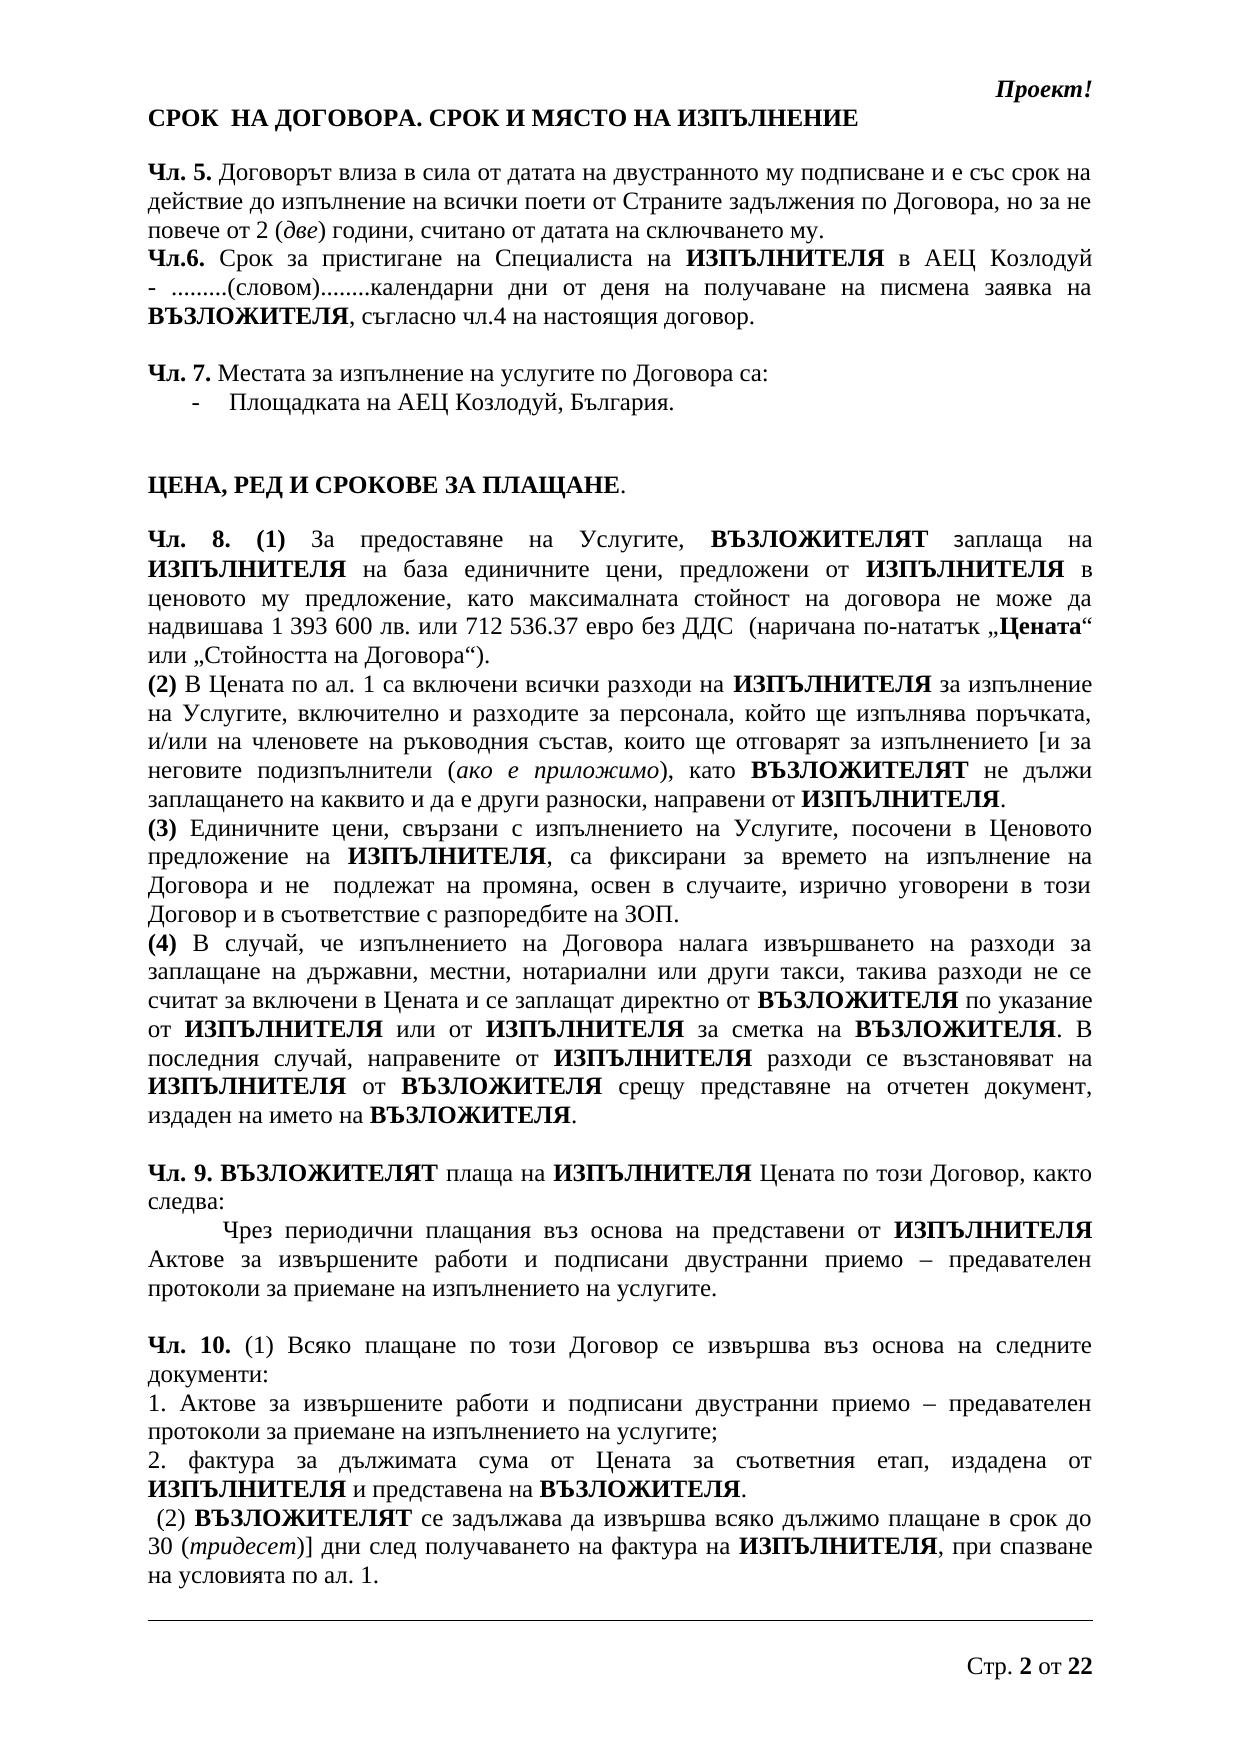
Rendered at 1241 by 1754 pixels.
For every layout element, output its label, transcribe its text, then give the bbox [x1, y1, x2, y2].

text Чл. 7. Местата за изпълнение на услугите по Договора са: [148, 358, 1093, 387]
text Чл. 9. ВЪЗЛОЖИТЕЛЯТ плаща на ИЗПЪЛНИТЕЛЯ Цената по този Договор, както следва: [148, 1158, 1093, 1215]
text (2) В Цената по ал. 1 са включени всички разходи на ИЗПЪЛНИТЕЛЯ за изпълнение на Услугите, включително и разходите за персонала, който ще изпълнява поръчката, и/или на членовете на ръководния състав, които ще отговарят за изпълнението [и за неговите подизпълнители (ако е приложимо), като ВЪЗЛОЖИТЕЛЯТ не дължи заплащането на каквито и да е други разноски, направени от ИЗПЪЛНИТЕЛЯ. [148, 669, 1093, 813]
text СРОК НА ДОГОВОРА. СРОК И МЯСТО НА ИЗПЪЛНЕНИЕ [148, 103, 1093, 132]
text (2) ВЪЗЛОЖИТЕЛЯТ се задължава да извършва всяко дължимо плащане в срок до 30 (тридесет)] дни след получаването на фактура на ИЗПЪЛНИТЕЛЯ, при спазване на условията по ал. 1. [148, 1503, 1093, 1589]
text 1. Актове за извършените работи и подписани двустранни приемо – предавателен протоколи за приемане на изпълнението на услугите; [148, 1388, 1093, 1445]
text 2. фактура за дължимата сума от Цената за съответния етап, издадена от ИЗПЪЛНИТЕЛЯ и представена на ВЪЗЛОЖИТЕЛЯ. [148, 1445, 1093, 1503]
text Чл. 5. Договорът влиза в сила от датата на двустранното му подписване и е със срок на действие до изпълнение на всички поети от Страните задължения по Договора, но за не повече от 2 (две) години, считано от датата на сключването му. [148, 157, 1093, 243]
text (4) В случай, че изпълнението на Договора налага извършването на разходи за заплащане на държавни, местни, нотариални или други такси, такива разходи не се считат за включени в Цената и се заплащат директно от ВЪЗЛОЖИТЕЛЯ по указание от ИЗПЪЛНИТЕЛЯ или от ИЗПЪЛНИТЕЛЯ за сметка на ВЪЗЛОЖИТЕЛЯ. В последния случай, направените от ИЗПЪЛНИТЕЛЯ разходи се възстановяват на ИЗПЪЛНИТЕЛЯ от ВЪЗЛОЖИТЕЛЯ срещу представяне на отчетен документ, издаден на името на ВЪЗЛОЖИТЕЛЯ. [148, 928, 1093, 1129]
text Чл. 8. (1) За предоставяне на Услугите, ВЪЗЛОЖИТЕЛЯТ заплаща на ИЗПЪЛНИТЕЛЯ на база единичните цени, предложени от ИЗПЪЛНИТЕЛЯ в ценовото му предложение, като максималната стойност на договора не може да надвишава 1 393 600 лв. или 712 536.37 евро без ДДС (наричана по-нататък „Цената“ или „Стойността на Договора“). [148, 523, 1093, 669]
text (3) Единичните цени, свързани с изпълнението на Услугите, посочени в Ценовото предложение на ИЗПЪЛНИТЕЛЯ, са фиксирани за времето на изпълнение на Договора и не подлежат на промяна, освен в случаите, изрично уговорени в този Договор и в съответствие с разпоредбите на ЗОП. [148, 813, 1093, 928]
list Площадката на АЕЦ Козлодуй, България. [191, 387, 1093, 416]
text ЦЕНА, РЕД И СРОКОВЕ ЗА ПЛАЩАНЕ. [148, 470, 1093, 498]
text Чл.6. Срок за пристигане на Специалиста на ИЗПЪЛНИТЕЛЯ в АЕЦ Козлодуй - .........(словом)........календарни дни от деня на получаване на писмена заявка на ВЪЗЛОЖИТЕЛЯ, съгласно чл.4 на настоящия договор. [148, 243, 1093, 330]
text Чрез периодични плащания въз основа на представени от ИЗПЪЛНИТЕЛЯ Актове за извършените работи и подписани двустранни приемо – предавателен протоколи за приемане на изпълнението на услугите. [148, 1215, 1093, 1301]
text Чл. 10. (1) Всяко плащане по този Договор се извършва въз основа на следните документи: [148, 1330, 1093, 1388]
